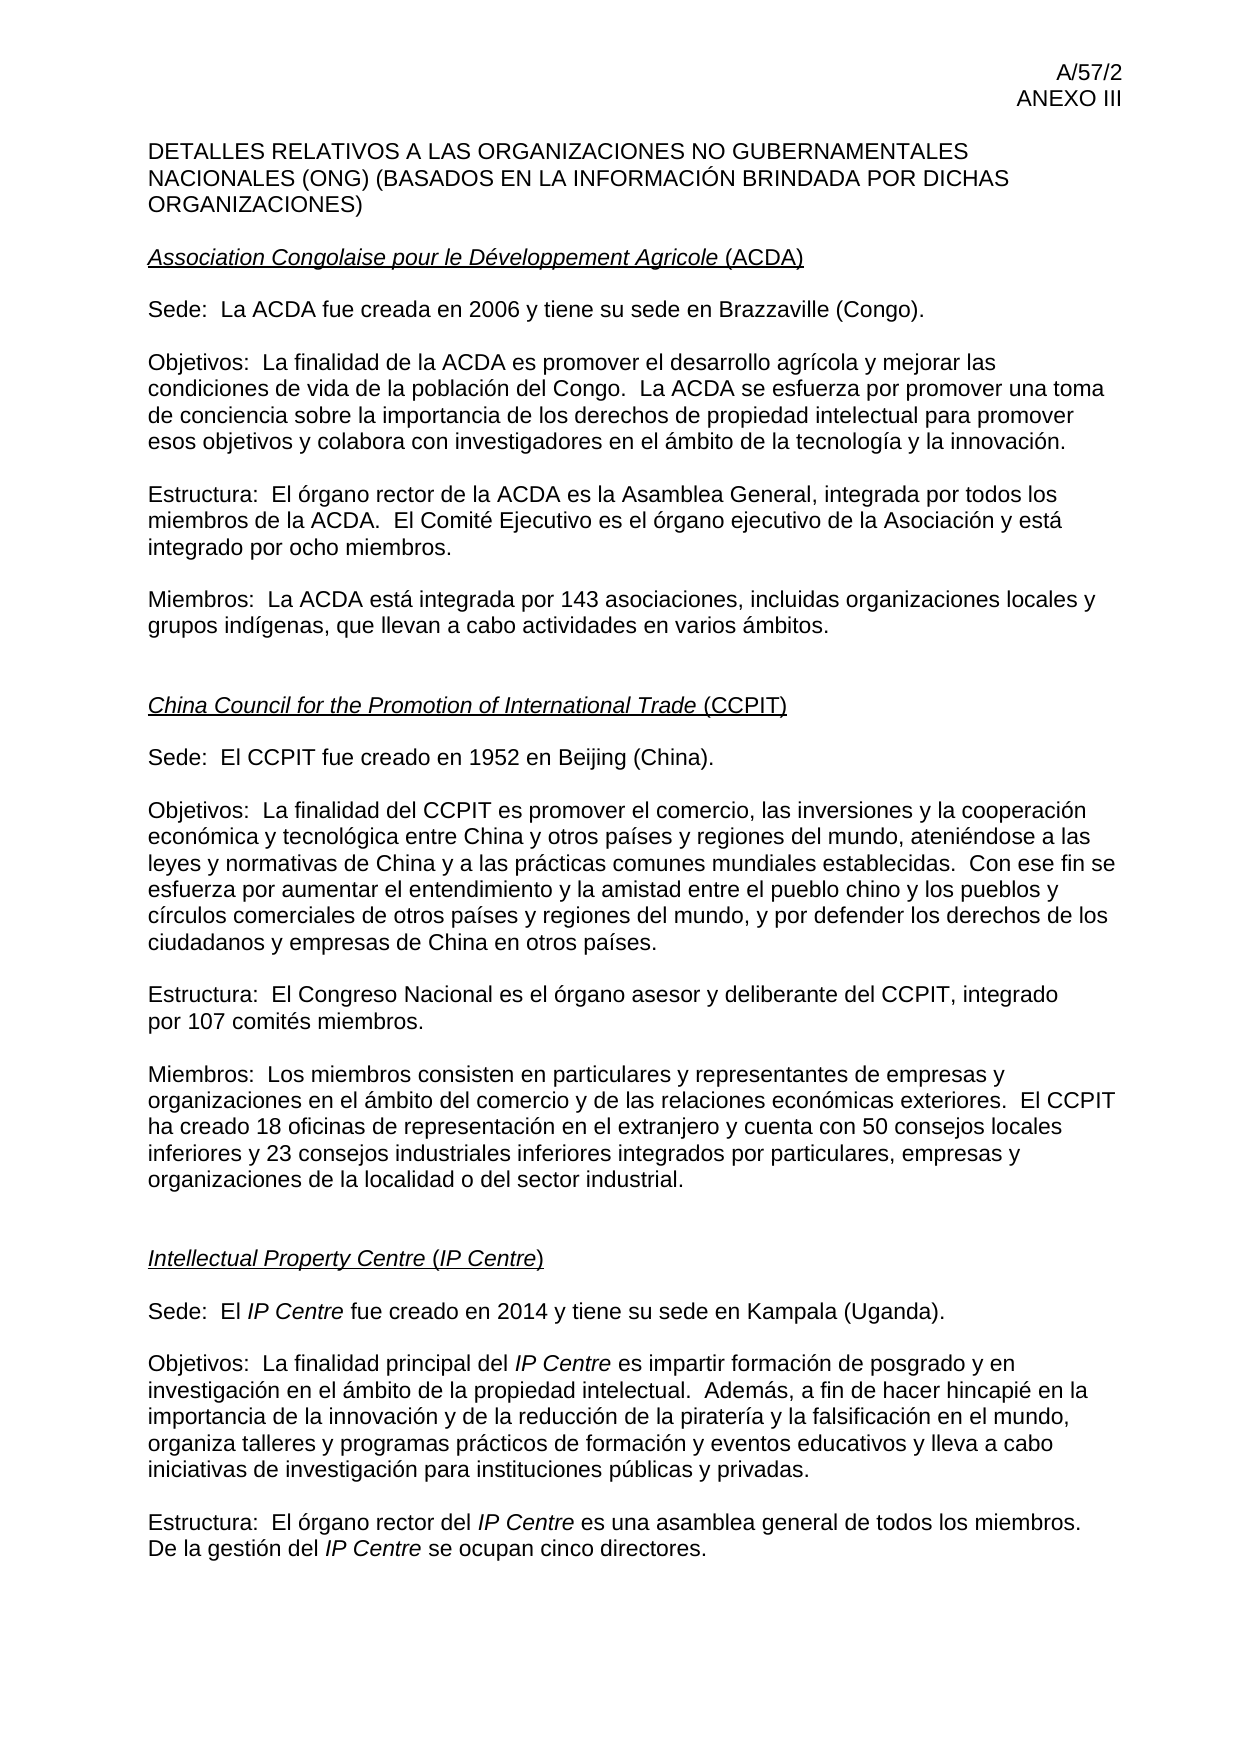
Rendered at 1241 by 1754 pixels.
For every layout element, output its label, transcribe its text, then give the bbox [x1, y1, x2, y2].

text Sede: El IP Centre fue creado en 2014 y tiene su sede en Kampala (Uganda). [148, 1298, 1122, 1324]
text DETALLES RELATIVOS A LAS ORGANIZACIONES NO GUBERNAMENTALES NACIONALES (ONG) (BASADOS EN LA INFORMACIÓN BRINDADA POR DICHAS ORGANIZACIONES) [148, 138, 1122, 217]
text Estructura: El Congreso Nacional es el órgano asesor y deliberante del CCPIT, integrado por 107 comités miembros. [148, 981, 1122, 1034]
text A/57/2 [148, 59, 1122, 85]
text Estructura: El órgano rector de la ACDA es la Asamblea General, integrada por todos los miembros de la ACDA. El Comité Ejecutivo es el órgano ejecutivo de la Asociación y está integrado por ocho miembros. [148, 481, 1122, 560]
text Sede: El CCPIT fue creado en 1952 en Beijing (China). [148, 744, 1122, 771]
text China Council for the Promotion of International Trade (CCPIT) [148, 692, 1122, 718]
text Objetivos: La finalidad del CCPIT es promover el comercio, las inversiones y la cooperación económica y tecnológica entre China y otros países y regiones del mundo, ateniéndose a las leyes y normativas de China y a las prácticas comunes mundiales establecidas. Con ese fin se esfuerza por aumentar el entendimiento y la amistad entre el pueblo chino y los pueblos y círculos comerciales de otros países y regiones del mundo, y por defender los derechos de los ciudadanos y empresas de China en otros países. [148, 797, 1122, 955]
text Objetivos: La finalidad de la ACDA es promover el desarrollo agrícola y mejorar las condiciones de vida de la población del Congo. La ACDA se esfuerza por promover una toma de conciencia sobre la importancia de los derechos de propiedad intelectual para promover esos objetivos y colabora con investigadores en el ámbito de la tecnología y la innovación. [148, 349, 1122, 454]
text Association Congolaise pour le Développement Agricole (ACDA) [148, 243, 1122, 270]
text Miembros: Los miembros consisten en particulares y representantes de empresas y organizaciones en el ámbito del comercio y de las relaciones económicas exteriores. El CCPIT ha creado 18 oficinas de representación en el extranjero y cuenta con 50 consejos locales inferiores y 23 consejos industriales inferiores integrados por particulares, empresas y organizaciones de la localidad o del sector industrial. [148, 1061, 1122, 1192]
text Objetivos: La finalidad principal del IP Centre es impartir formación de posgrado y en investigación en el ámbito de la propiedad intelectual. Además, a fin de hacer hincapié en la importancia de la innovación y de la reducción de la piratería y la falsificación en el mundo, organiza talleres y programas prácticos de formación y eventos educativos y lleva a cabo iniciativas de investigación para instituciones públicas y privadas. [148, 1350, 1122, 1482]
text ANEXO III [148, 85, 1122, 112]
text Miembros: La ACDA está integrada por 143 asociaciones, incluidas organizaciones locales y grupos indígenas, que llevan a cabo actividades en varios ámbitos. [148, 586, 1122, 639]
text Estructura: El órgano rector del IP Centre es una asamblea general de todos los miembros. De la gestión del IP Centre se ocupan cinco directores. [148, 1508, 1122, 1561]
text Intellectual Property Centre (IP Centre) [148, 1245, 1122, 1271]
text Sede: La ACDA fue creada en 2006 y tiene su sede en Brazzaville (Congo). [148, 296, 1122, 323]
